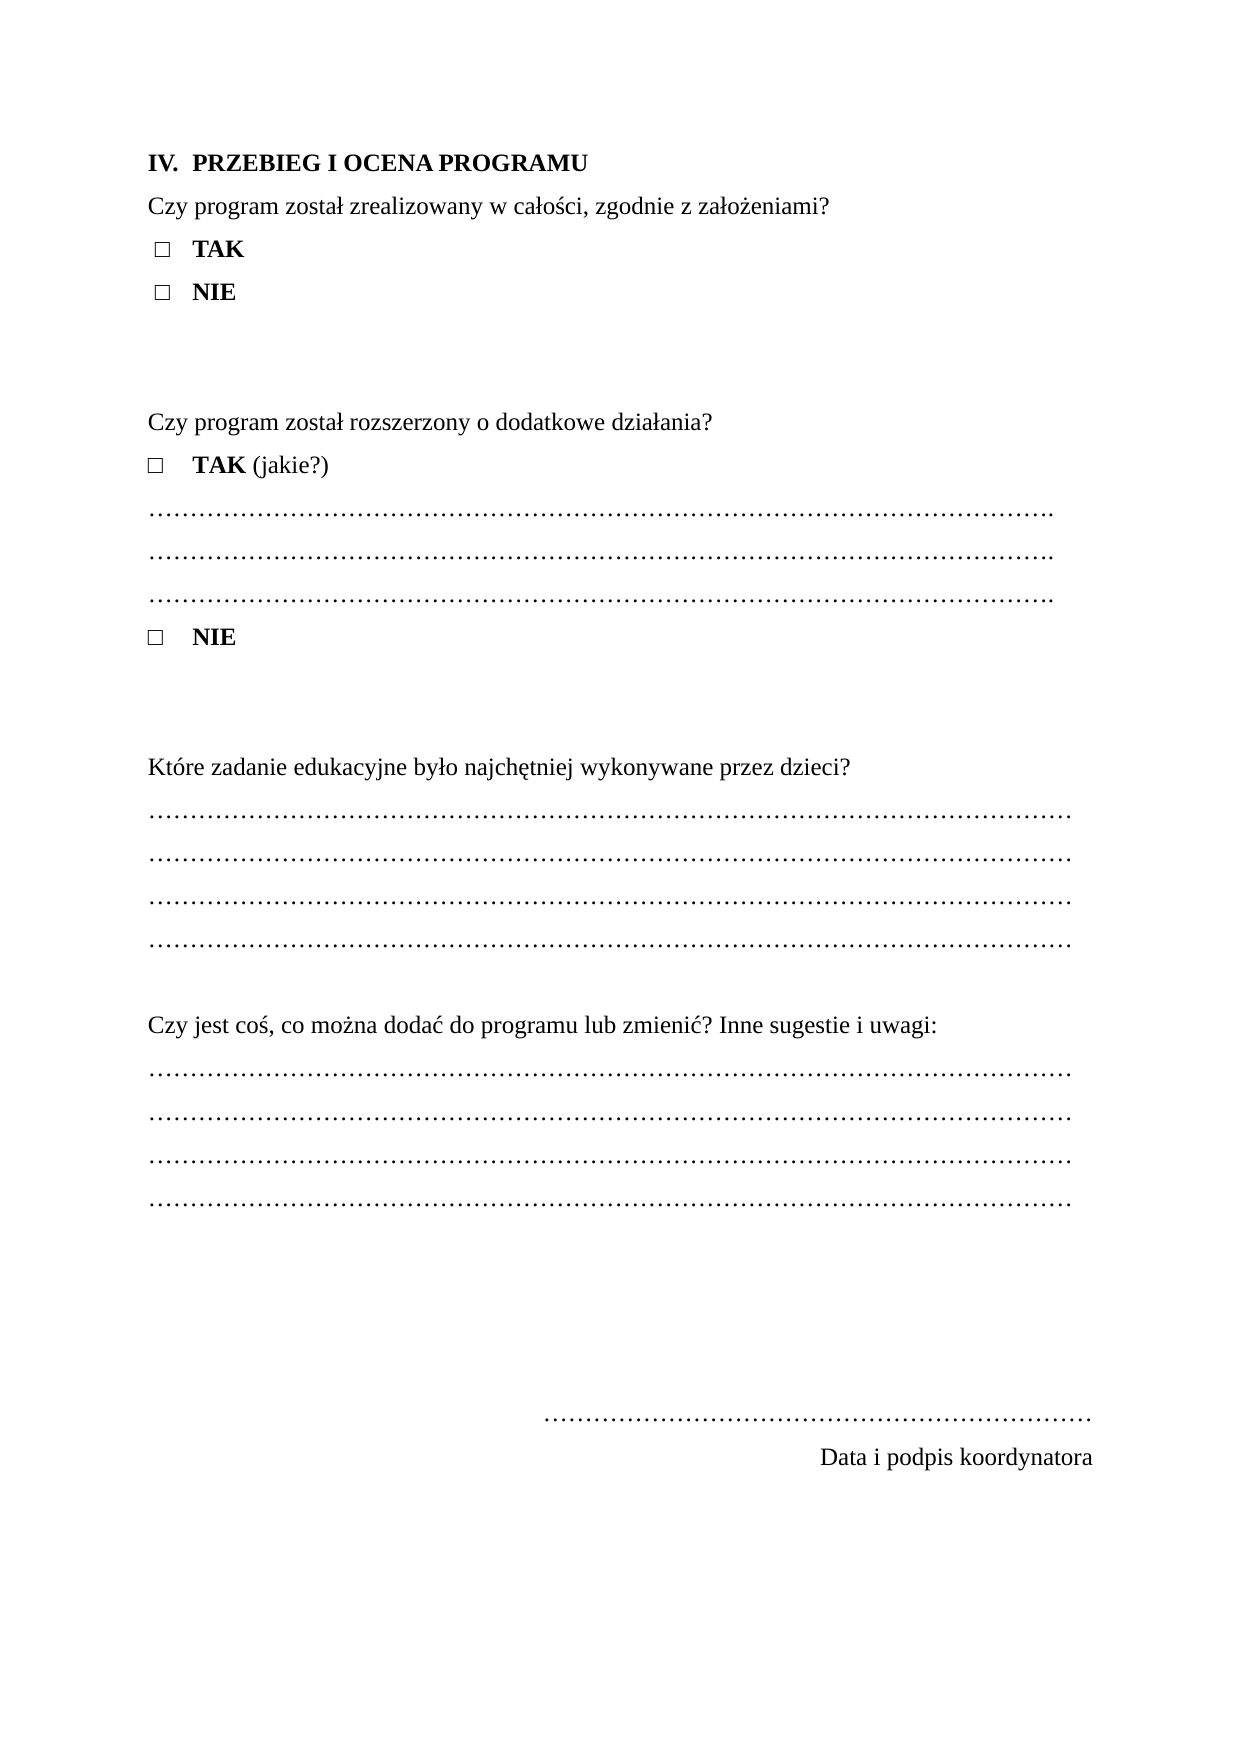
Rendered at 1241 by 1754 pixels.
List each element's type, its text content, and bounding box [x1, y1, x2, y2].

text ………………………………………………………………………………………………. [148, 579, 1093, 608]
text ………………………………………………………………………………………………. [148, 536, 1093, 565]
list TAK [154, 234, 1093, 263]
text ………………………………………………………………………………………………… [148, 924, 1093, 953]
text ………………………………………………………… [148, 1398, 1093, 1427]
text ……………………………………………………………………………………………………………………………………………………………………………………………………………………………………………………………………………………………………… [148, 795, 1093, 910]
text Które zadanie edukacyjne było najchętniej wykonywane przez dzieci? [148, 752, 1093, 780]
text ……………………………………………………………………………………………………………………………………………………………………………………………………………………………………………………………………………………………………… [148, 1053, 1093, 1168]
text ………………………………………………………………………………………………. [148, 493, 1093, 522]
text Czy program został rozszerzony o dodatkowe działania? [148, 407, 1093, 435]
list NIE [154, 277, 1093, 306]
text □ NIE [148, 622, 1093, 651]
list PRZEBIEG I OCENA PROGRAMU [148, 148, 1093, 176]
text Czy program został zrealizowany w całości, zgodnie z założeniami? [148, 191, 1093, 219]
text □ TAK (jakie?) [148, 450, 1093, 478]
text Data i podpis koordynatora [148, 1442, 1093, 1470]
text ………………………………………………………………………………………………… [148, 1183, 1093, 1212]
text Czy jest coś, co można dodać do programu lub zmienić? Inne sugestie i uwagi: [148, 1010, 1093, 1039]
